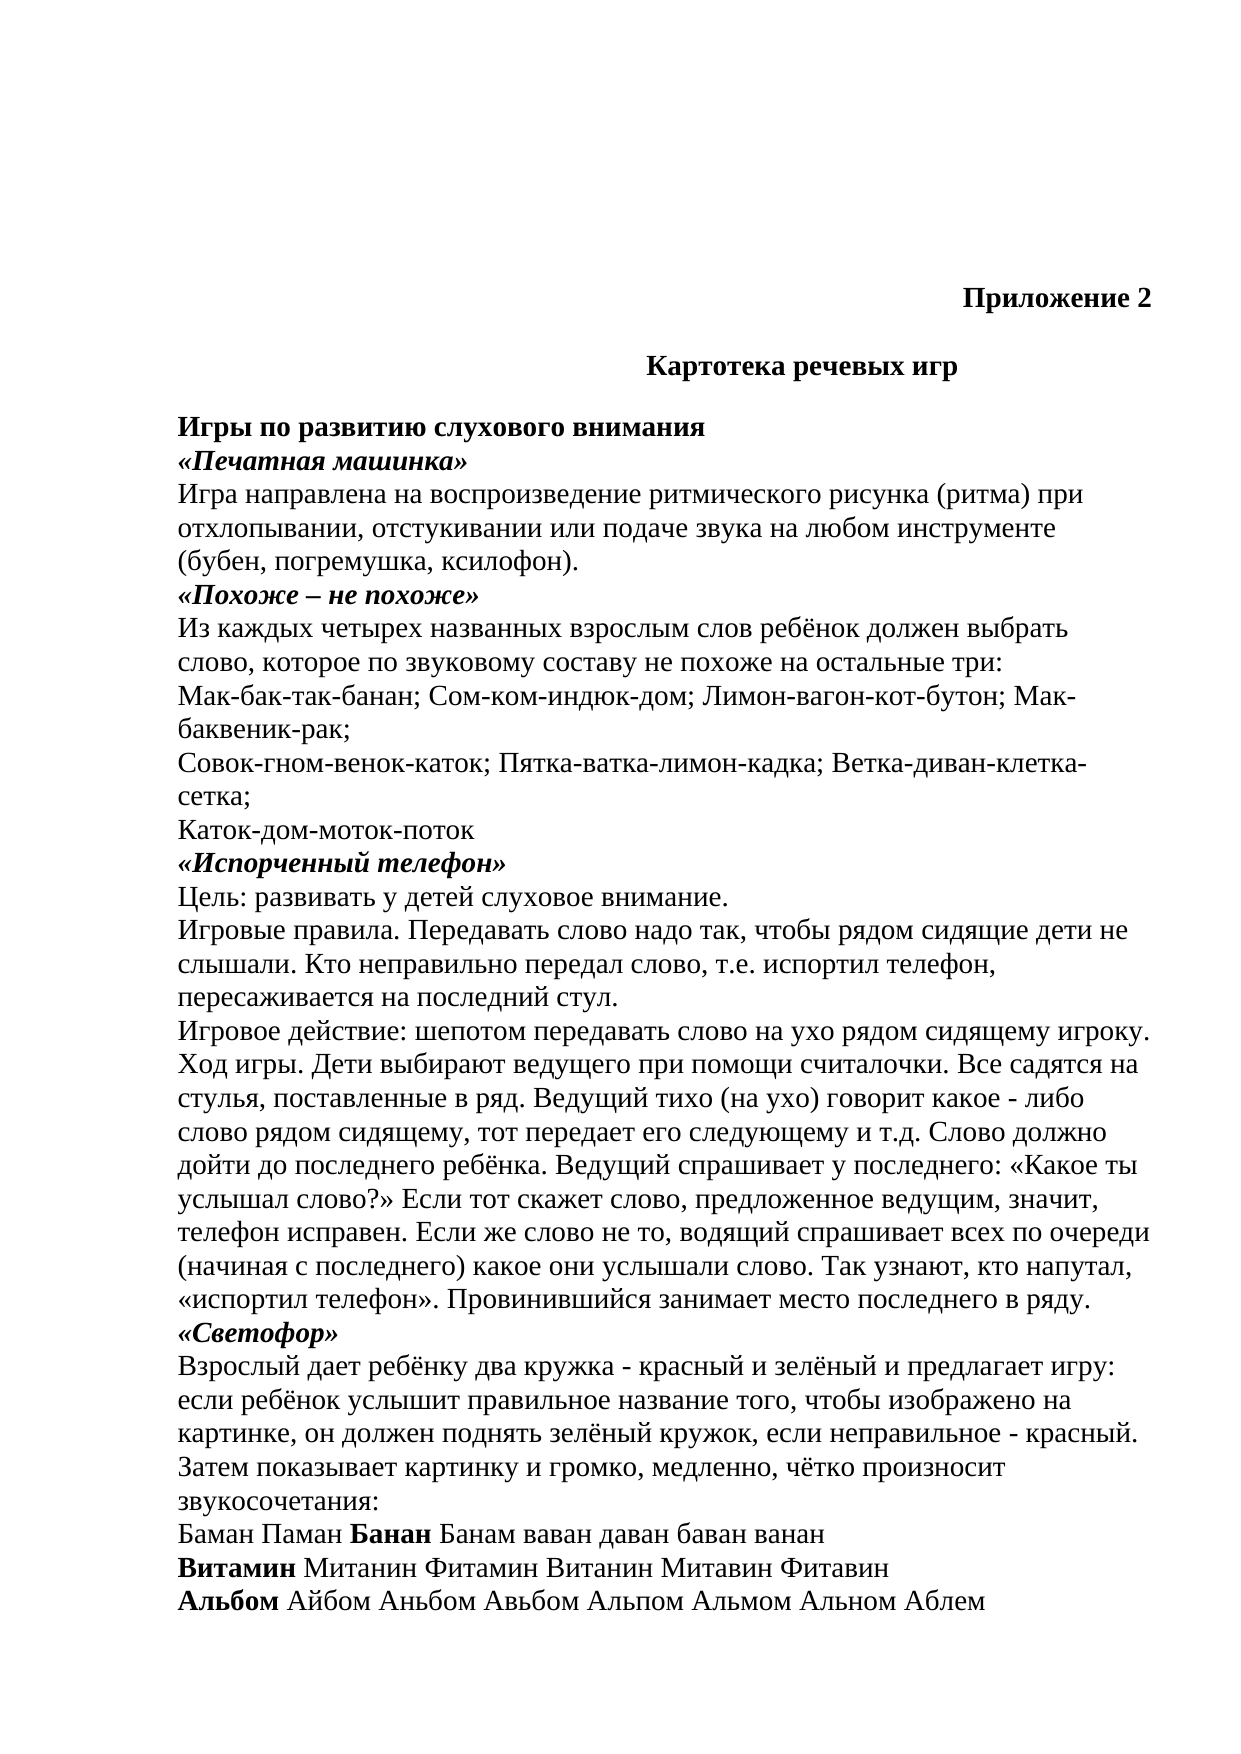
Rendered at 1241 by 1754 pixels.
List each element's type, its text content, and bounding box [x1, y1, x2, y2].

text Совок-гном-венок-каток; Пятка-ватка-лимон-кадка; Ветка-диван-клетка-сетка; [177, 745, 1152, 812]
text Картотека речевых игр [177, 348, 1152, 381]
text Альбом Айбом Аньбом Авьбом Альпом Альмом Альном Аблем [177, 1583, 1152, 1617]
text Игровое действие: шепотом передавать слово на ухо рядом сидящему игроку. Ход игры. Дети выбирают ведущего при помощи считалочки. Все садятся на стулья, поставленные в ряд. Ведущий тихо (на ухо) говорит какое - либо слово рядом сидящему, тот передает его следующему и т.д. Слово должно дойти до последнего ребёнка. Ведущий спрашивает у последнего: «Какое ты услышал слово?» Если тот скажет слово, предложенное ведущим, значит, телефон исправен. Если же слово не то, водящий спрашивает всех по очереди (начиная с последнего) какое они услышали слово. Так узнают, кто напутал, «испортил телефон». Провинившийся занимает место последнего в ряду. [177, 1013, 1152, 1315]
text Из каждых четырех названных взрослым слов ребёнок должен выбрать слово, которое по звуковому составу не похоже на остальные три: [177, 611, 1152, 678]
text Каток-дом-моток-поток [177, 812, 1152, 845]
text Приложение 2 [177, 281, 1152, 314]
text «Светофор» [177, 1315, 1152, 1348]
text Игра направлена на воспроизведение ритмического рисунка (ритма) при отхлопывании, отстукивании или подаче звука на любом инструменте (бубен, погремушка, ксилофон). [177, 476, 1152, 577]
text Баман Паман Банан Банам ваван даван баван ванан [177, 1516, 1152, 1550]
text Игры по развитию слухового внимания [177, 409, 1152, 443]
text Цель: развивать у детей слуховое внимание. [177, 879, 1152, 912]
text Игровые правила. Передавать слово надо так, чтобы рядом сидящие дети не слышали. Кто неправильно передал слово, т.е. испортил телефон, пересаживается на последний стул. [177, 912, 1152, 1013]
text «Похоже – не похоже» [177, 577, 1152, 611]
text «Испорченный телефон» [177, 845, 1152, 879]
text «Печатная машинка» [177, 443, 1152, 476]
text Взрослый дает ребёнку два кружка - красный и зелёный и предлагает игру: если ребёнок услышит правильное название того, чтобы изображено на картинке, он должен поднять зелёный кружок, если неправильное - красный. Затем показывает картинку и громко, медленно, чётко произносит звукосочетания: [177, 1348, 1152, 1516]
text Мак-бак-так-банан; Сом-ком-индюк-дом; Лимон-вагон-кот-бутон; Мак-баквеник-рак; [177, 678, 1152, 745]
text Витамин Митанин Фитамин Витанин Митавин Фитавин [177, 1550, 1152, 1583]
